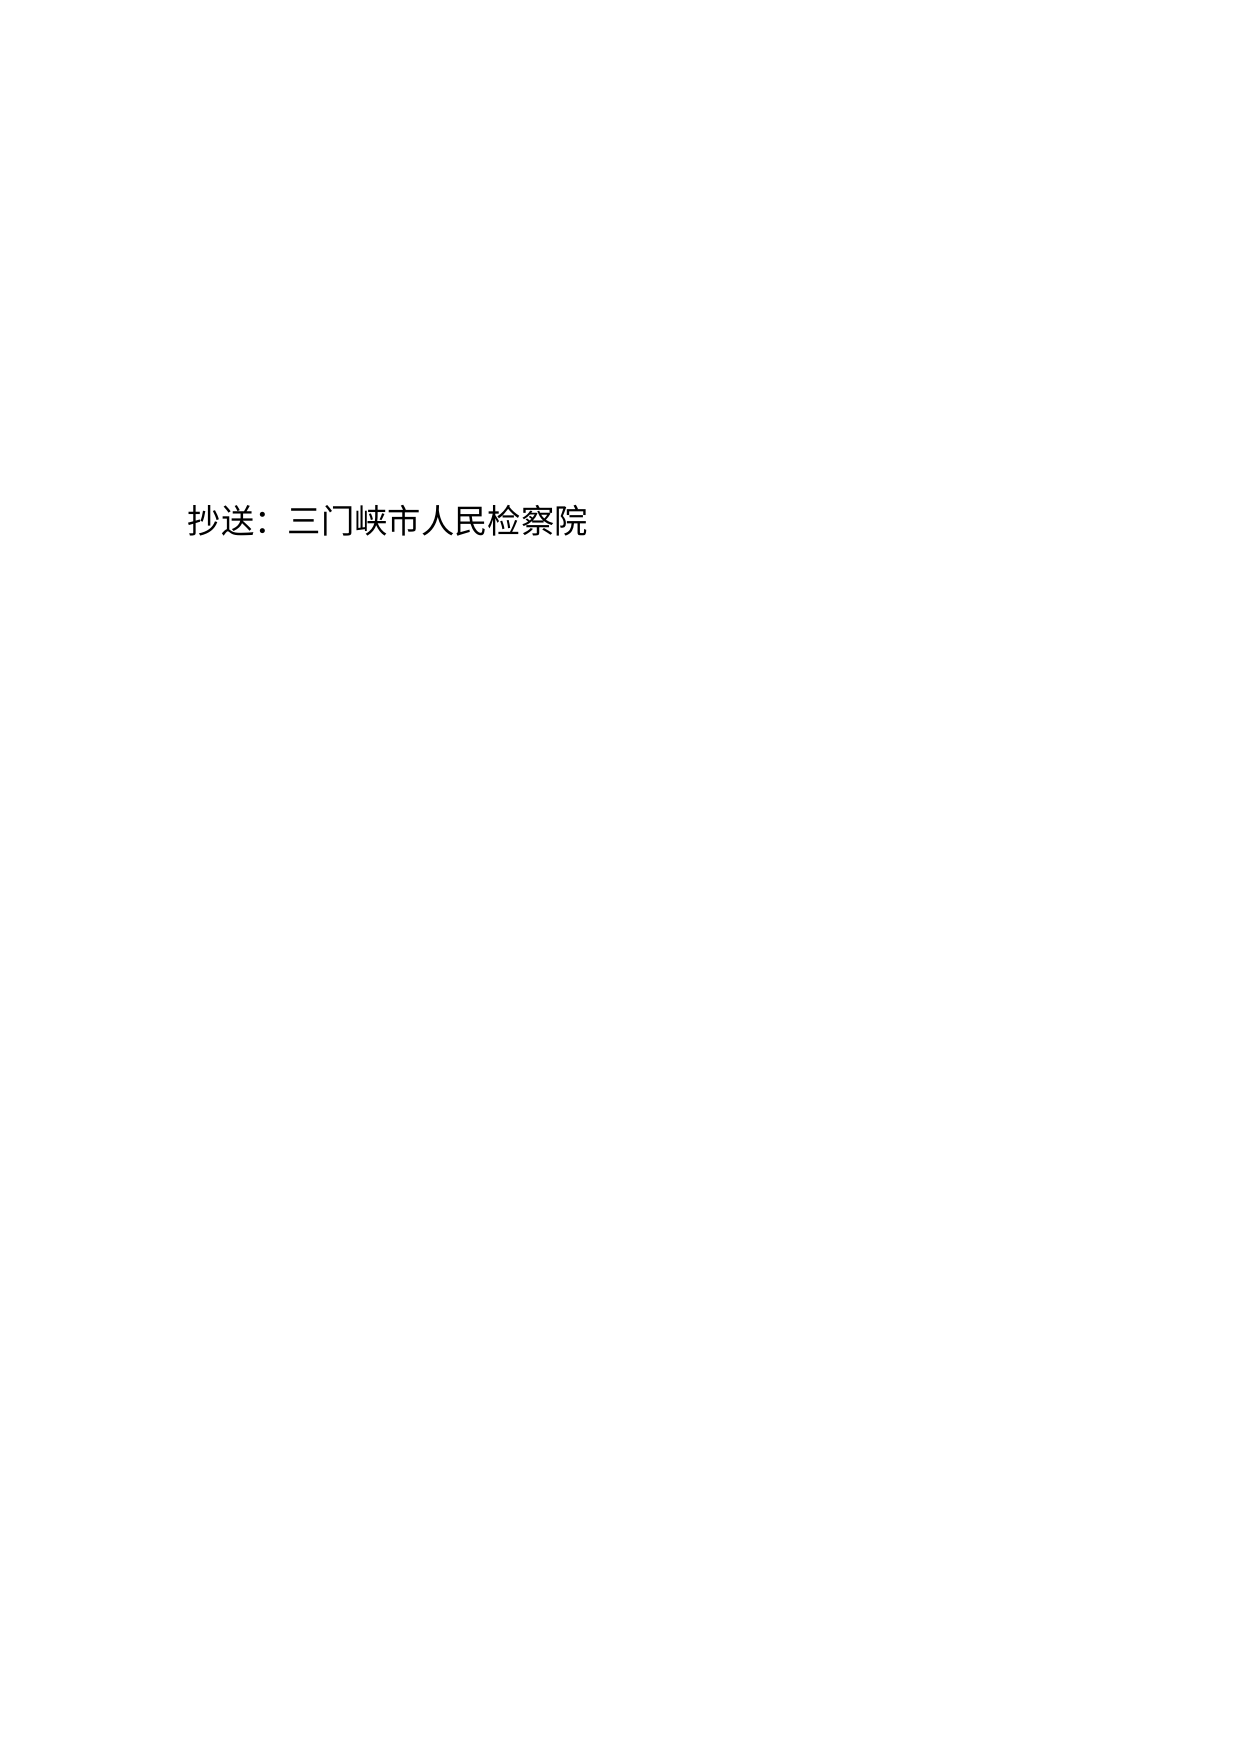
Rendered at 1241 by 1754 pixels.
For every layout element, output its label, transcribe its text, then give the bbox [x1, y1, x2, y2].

text 抄送：三门峡市人民检察院 [187, 487, 936, 552]
